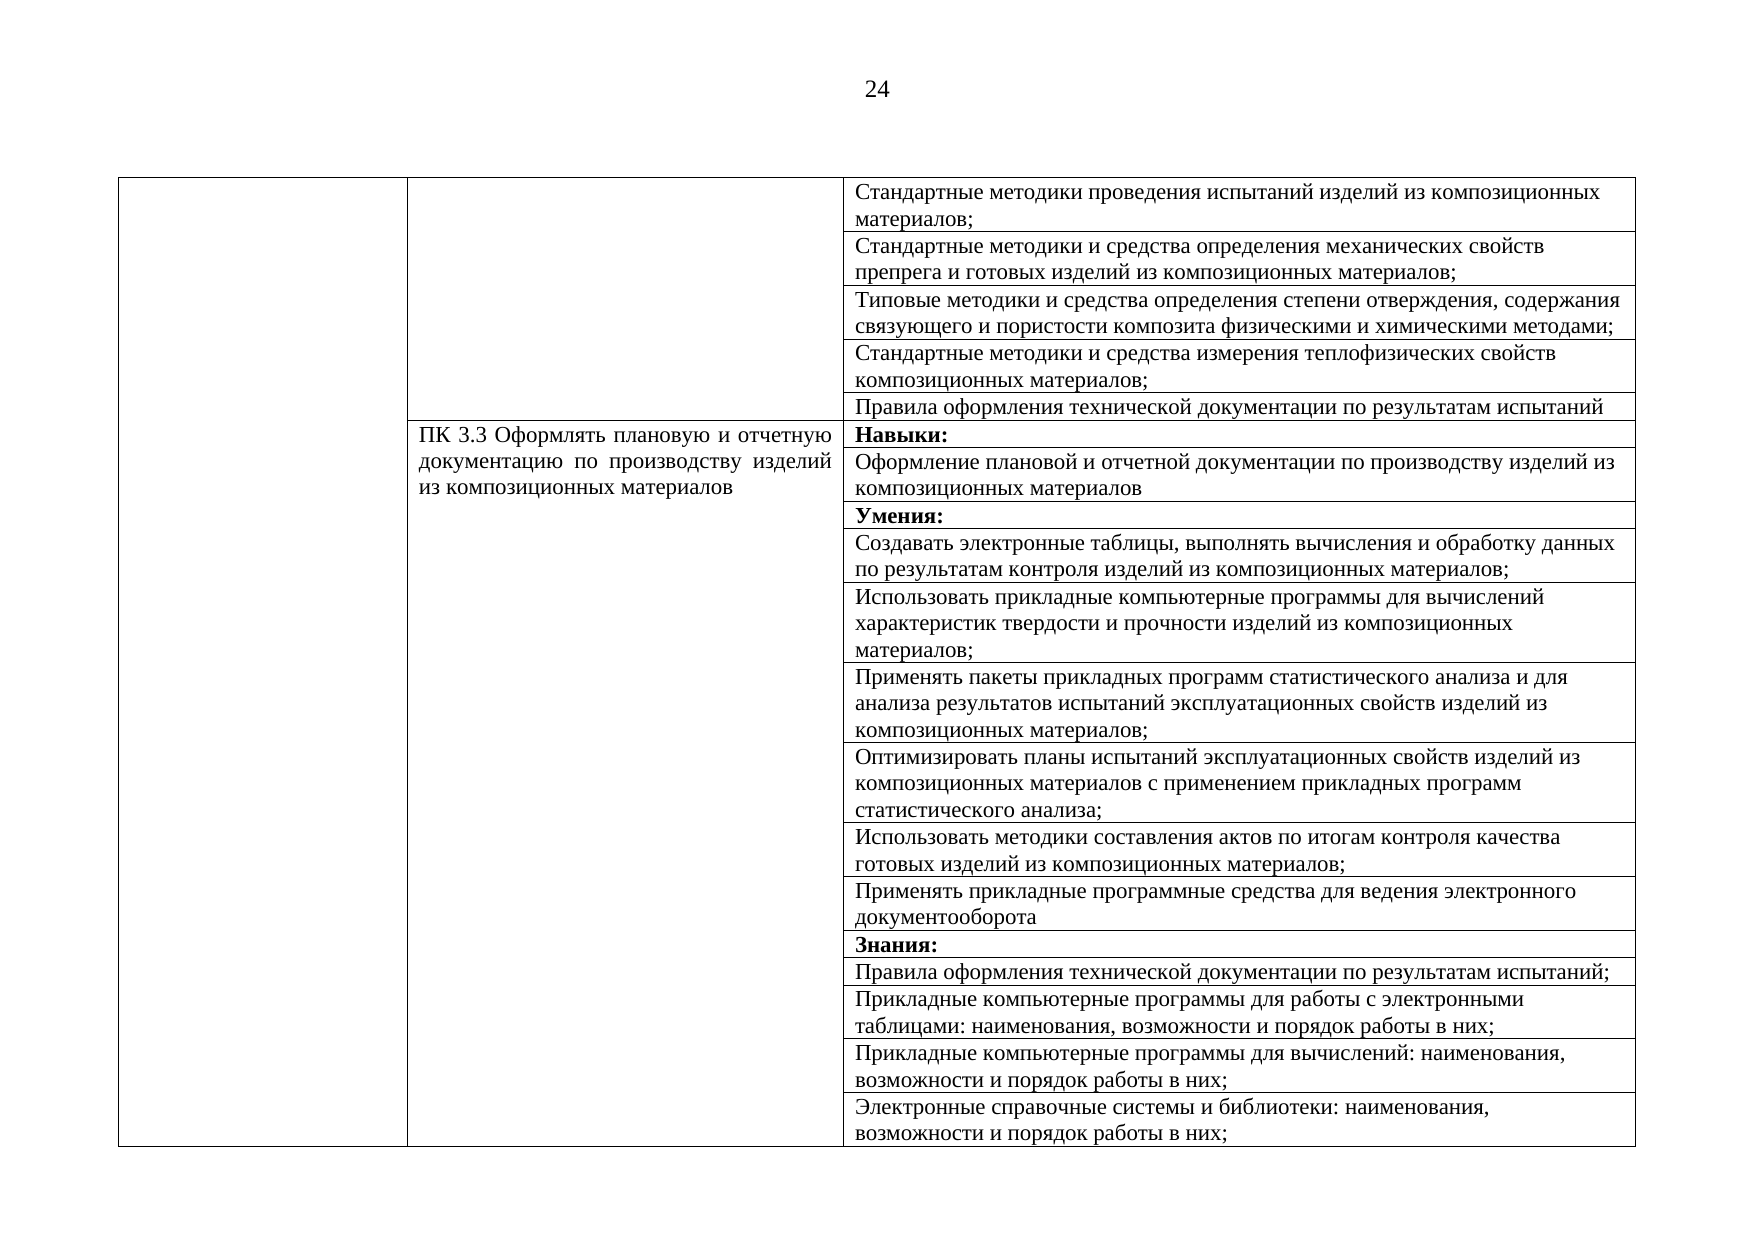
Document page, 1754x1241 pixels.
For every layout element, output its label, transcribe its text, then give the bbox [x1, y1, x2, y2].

table_cell Правила оформления технической документации по результатам испытаний [844, 393, 1635, 419]
table_cell Использовать методики составления актов по итогам контроля качества готовых изделий из композиционных материалов; [844, 823, 1635, 876]
table_cell Применять пакеты прикладных программ статистического анализа и для анализа результатов испытаний эксплуатационных свойств изделий из композиционных материалов; [844, 663, 1635, 742]
table_cell Создавать электронные таблицы, выполнять вычисления и обработку данных по результатам контроля изделий из композиционных материалов; [844, 529, 1635, 582]
table_cell Прикладные компьютерные программы для вычислений: наименования, возможности и порядок работы в них; [844, 1039, 1635, 1092]
table_cell Навыки: [844, 421, 1635, 447]
table_cell Умения: [844, 502, 1635, 528]
table_cell Прикладные компьютерные программы для работы с электронными таблицами: наименования, возможности и порядок работы в них; [844, 986, 1635, 1038]
table_cell Оформление плановой и отчетной документации по производству изделий из композиционных материалов [844, 448, 1635, 501]
table_cell Правила оформления технической документации по результатам испытаний; [844, 958, 1635, 984]
table_cell Использовать прикладные компьютерные программы для вычислений характеристик твердости и прочности изделий из композиционных материалов; [844, 583, 1635, 662]
table_cell Стандартные методики и средства определения механических свойств препрега и готовых изделий из композиционных материалов; [844, 232, 1635, 285]
table_cell Применять прикладные программные средства для ведения электронного документооборота [844, 877, 1635, 930]
table_cell Электронные справочные системы и библиотеки: наименования, возможности и порядок работы в них; [844, 1093, 1635, 1146]
table_cell ПК 3.3 Оформлять плановую и отчетную документацию по производству изделий из композиционных материалов [408, 421, 843, 1146]
table_cell Знания: [844, 931, 1635, 957]
table_cell Стандартные методики проведения испытаний изделий из композиционных материалов; [844, 178, 1635, 231]
table_cell Оптимизировать планы испытаний эксплуатационных свойств изделий из композиционных материалов с применением прикладных программ статистического анализа; [844, 743, 1635, 822]
table_cell Типовые методики и средства определения степени отверждения, содержания связующего и пористости композита физическими и химическими методами; [844, 286, 1635, 338]
table_cell Стандартные методики и средства измерения теплофизических свойств композиционных материалов; [844, 340, 1635, 392]
